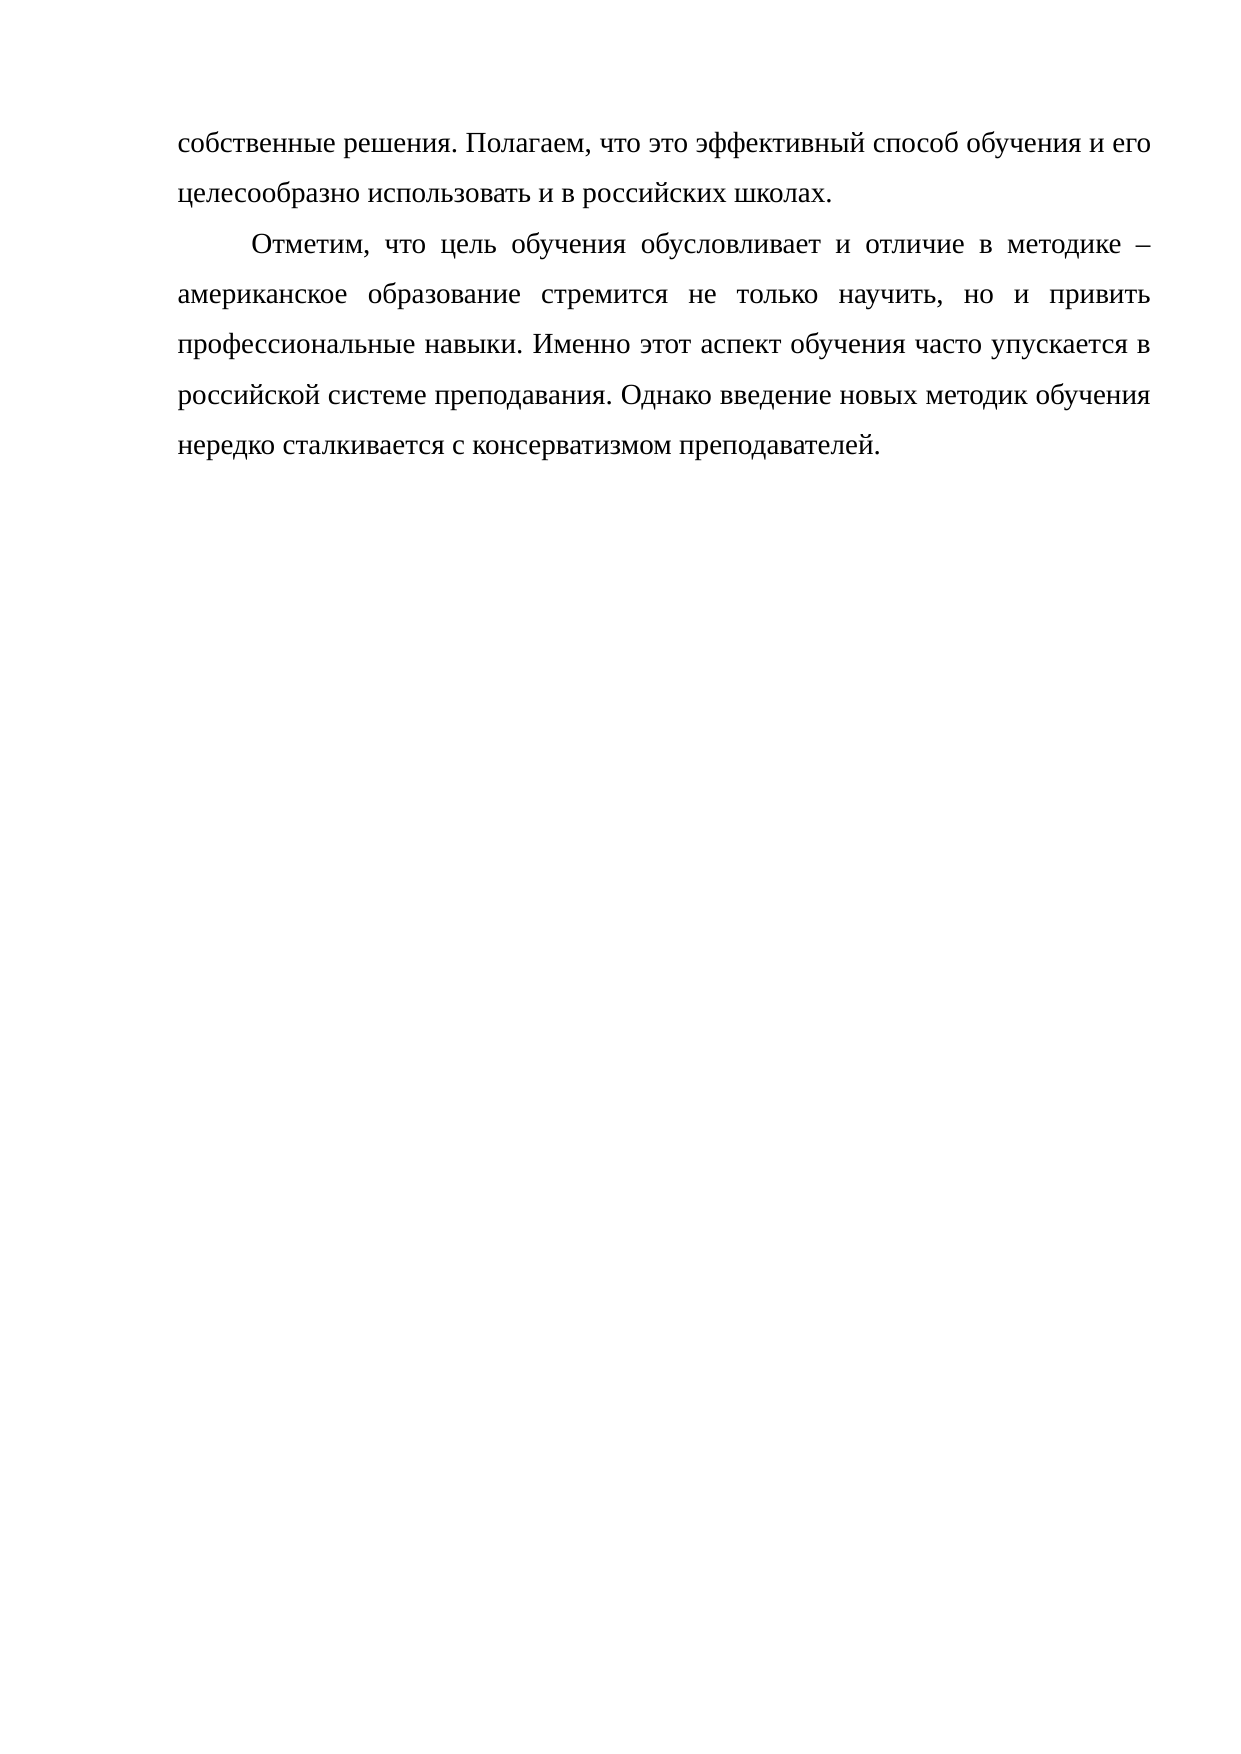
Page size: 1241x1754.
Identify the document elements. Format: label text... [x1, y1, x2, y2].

text Отметим, что цель обучения обусловливает и отличие в методике – американское образование стремится не только научить, но и привить профессиональные навыки. Именно этот аспект обучения часто упускается в российской системе преподавания. Однако введение новых методик обучения нередко сталкивается с консерватизмом преподавателей. [177, 226, 1152, 461]
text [177, 125, 1152, 209]
